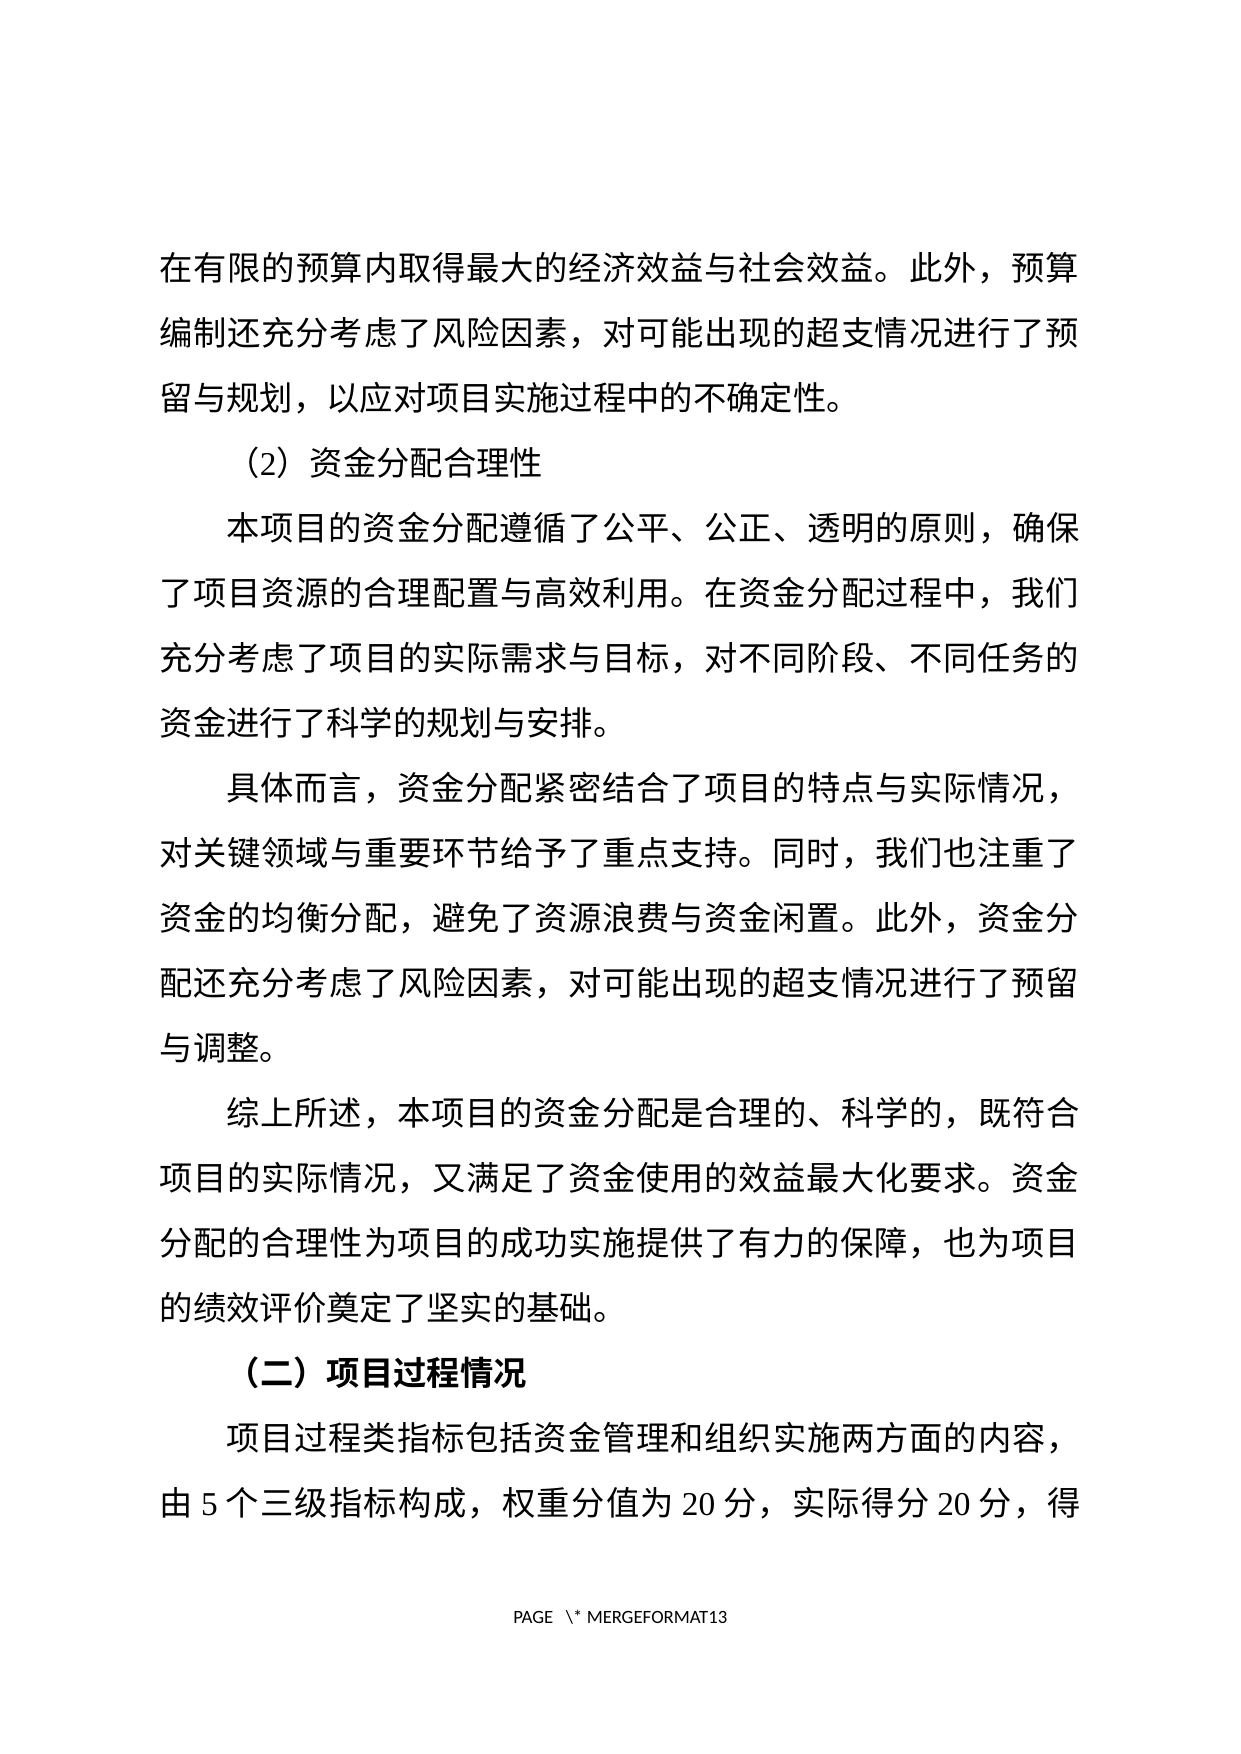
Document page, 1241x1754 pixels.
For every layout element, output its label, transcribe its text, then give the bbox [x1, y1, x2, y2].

text 具体而言，资金分配紧密结合了项目的特点与实际情况，对关键领域与重要环节给予了重点支持。同时，我们也注重了资金的均衡分配，避免了资源浪费与资金闲置。此外，资金分配还充分考虑了风险因素，对可能出现的超支情况进行了预留与调整。 [159, 753, 1081, 1078]
text 综上所述，本项目的资金分配是合理的、科学的，既符合项目的实际情况，又满足了资金使用的效益最大化要求。资金分配的合理性为项目的成功实施提供了有力的保障，也为项目的绩效评价奠定了坚实的基础。 [159, 1078, 1081, 1338]
text 本项目的资金分配遵循了公平、公正、透明的原则，确保了项目资源的合理配置与高效利用。在资金分配过程中，我们充分考虑了项目的实际需求与目标，对不同阶段、不同任务的资金进行了科学的规划与安排。 [159, 493, 1081, 753]
title 项目过程情况 [159, 1338, 1081, 1403]
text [159, 233, 1081, 428]
text （2）资金分配合理性 [159, 428, 1081, 493]
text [159, 1403, 1081, 1533]
